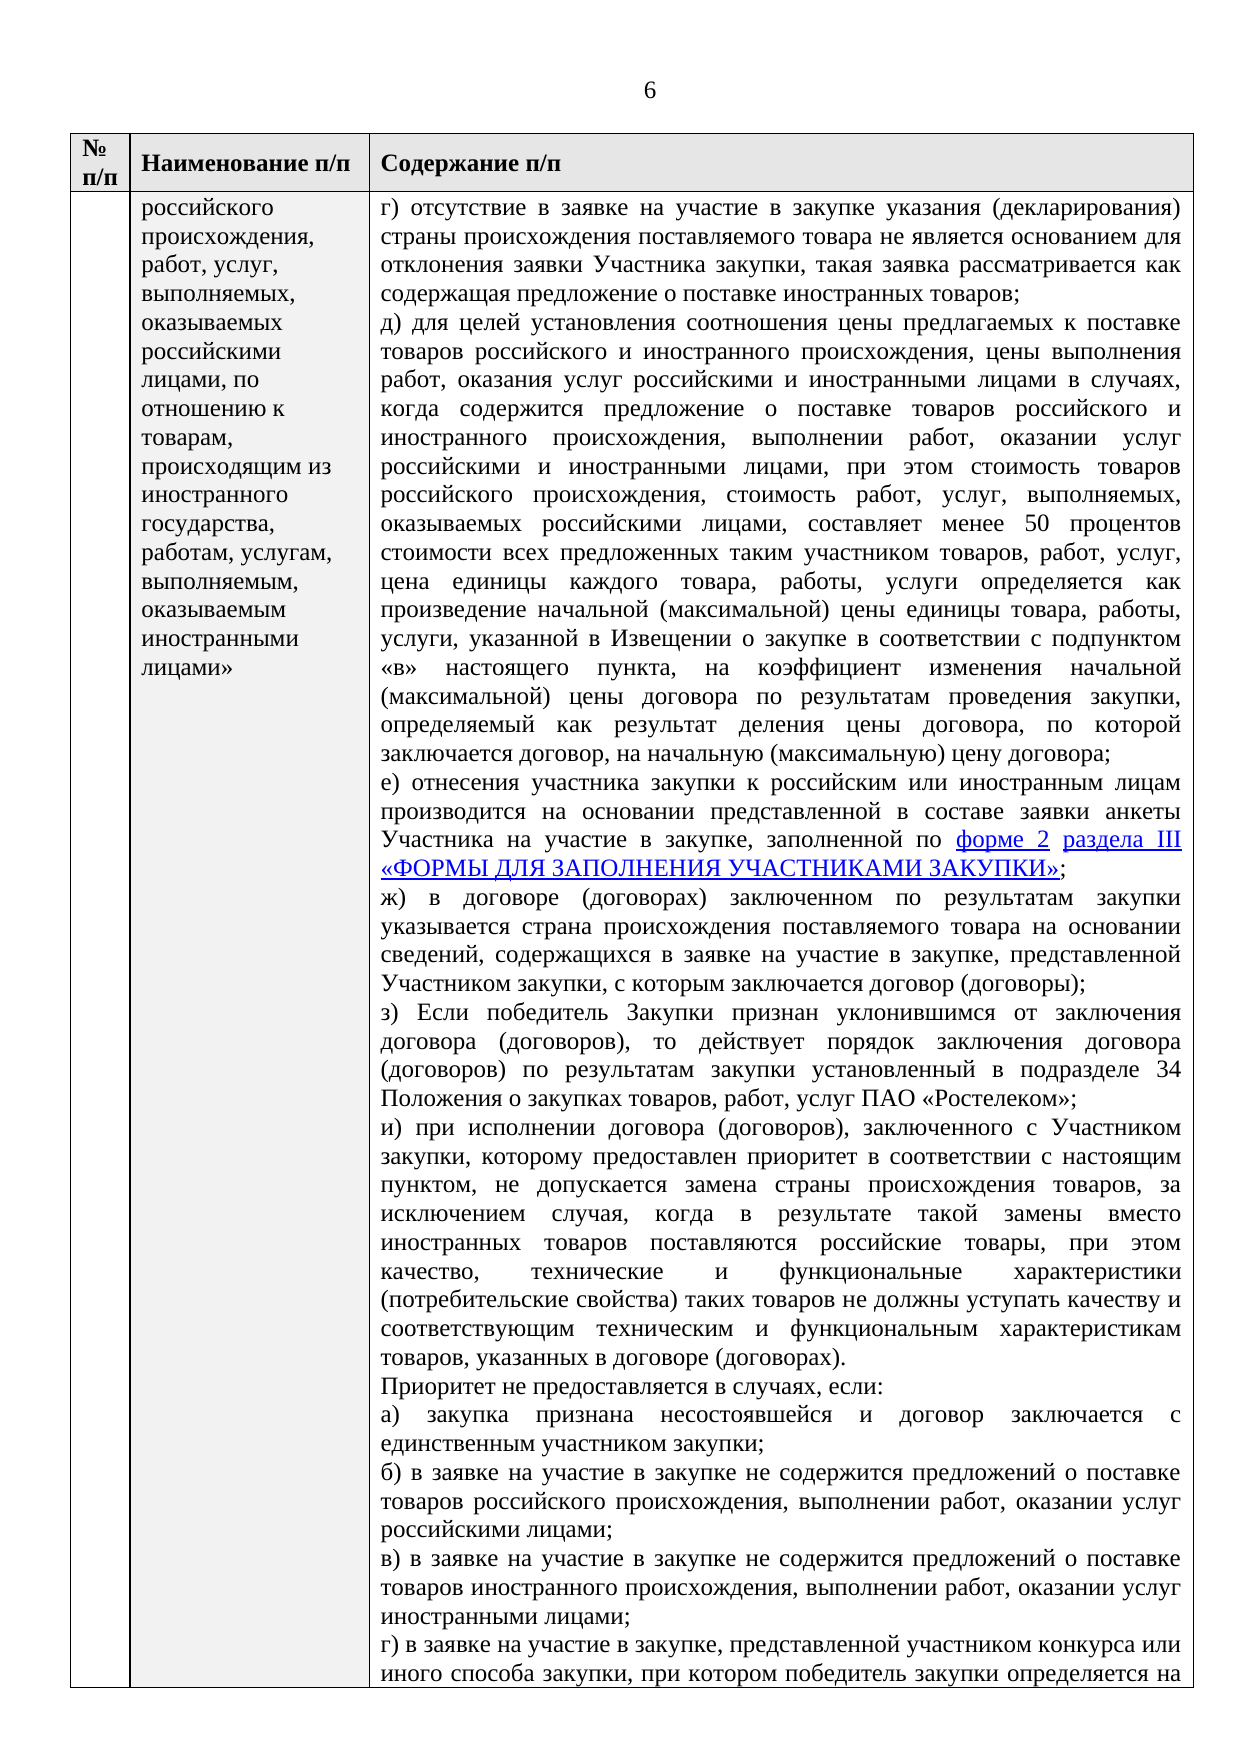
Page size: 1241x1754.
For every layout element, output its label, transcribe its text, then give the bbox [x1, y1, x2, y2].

table_header № п/п [71, 134, 129, 191]
table_cell [71, 192, 129, 1687]
table_header Содержание п/п [370, 134, 1193, 191]
table_header Наименование п/п [131, 134, 369, 191]
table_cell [370, 192, 1193, 1687]
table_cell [131, 192, 369, 1687]
